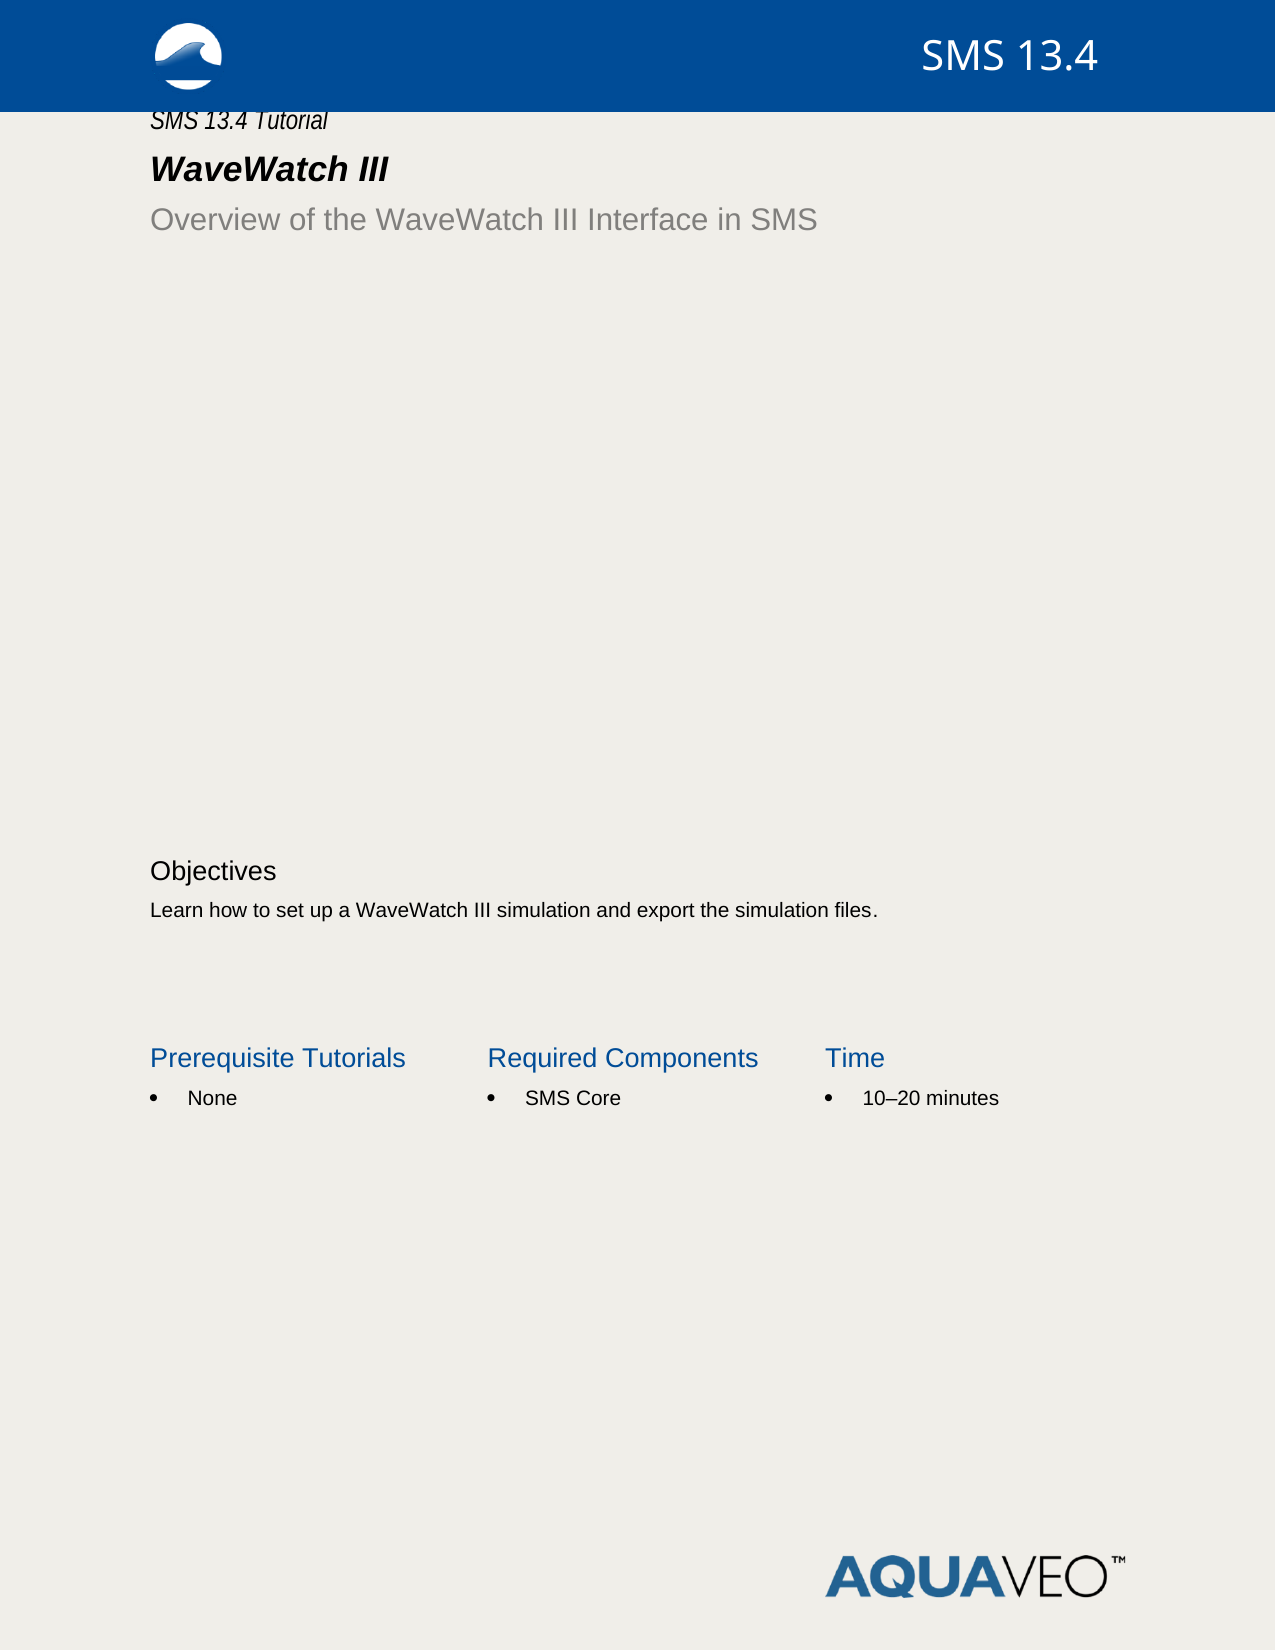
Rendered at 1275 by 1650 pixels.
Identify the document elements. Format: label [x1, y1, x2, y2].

picture [150, 18, 226, 94]
picture [825, 1555, 1125, 1598]
